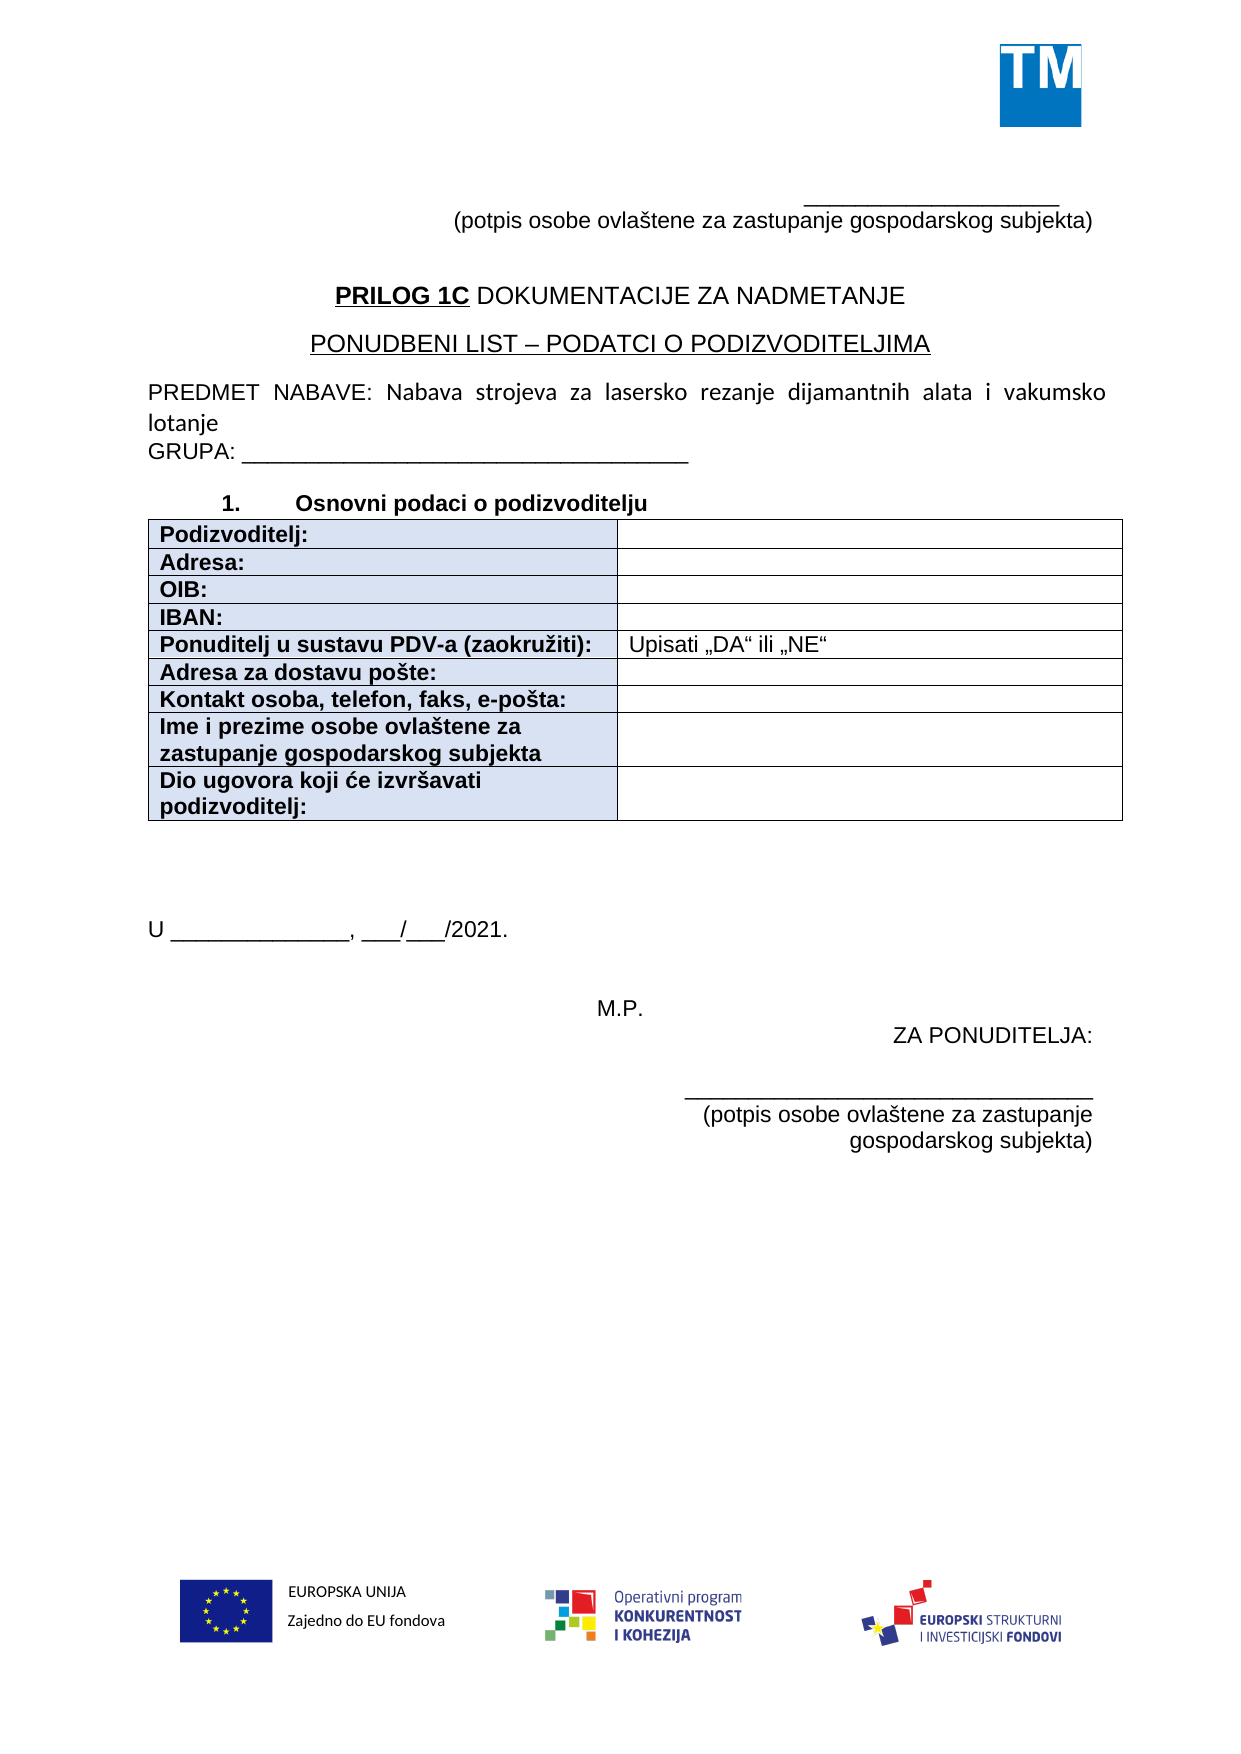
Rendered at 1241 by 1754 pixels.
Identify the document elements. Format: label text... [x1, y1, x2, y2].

table_cell [618, 604, 1122, 630]
table_cell [618, 767, 1122, 820]
text PRILOG 1C DOKUMENTACIJE ZA NADMETANJE [148, 281, 1093, 310]
text ____________________ (potpis osobe ovlaštene za zastupanje gospodarskog subjekta) [148, 181, 1093, 233]
text PREDMET NABAVE: Nabava strojeva za lasersko rezanje dijamantnih alata i vakumsko lotanje [148, 377, 1107, 438]
table_header [618, 520, 1122, 548]
text M.P. [148, 995, 1093, 1022]
table_cell Upisati „DA“ ili „NE“ [618, 631, 1122, 657]
table_cell Adresa za dostavu pošte: [149, 659, 617, 685]
table_cell Ime i prezime osobe ovlaštene za zastupanje gospodarskog subjekta [149, 713, 617, 766]
table_cell [618, 659, 1122, 685]
list Osnovni podaci o podizvoditelju [221, 490, 1093, 517]
picture [861, 1580, 1061, 1646]
table_cell [618, 686, 1122, 712]
table_cell Ponuditelj u sustavu PDV-a (zaokružiti): [149, 631, 617, 657]
picture [178, 1579, 274, 1644]
text ________________________________ [148, 1074, 1093, 1101]
picture [999, 44, 1082, 127]
table_cell [618, 576, 1122, 603]
text GRUPA: ___________________________________ [148, 438, 1093, 464]
table_cell OIB: [149, 576, 617, 603]
text (potpis osobe ovlaštene za zastupanje gospodarskog subjekta) [148, 1101, 1093, 1153]
table_header Podizvoditelj: [149, 520, 617, 548]
text U ______________, ___/___/2021. [148, 916, 1093, 942]
table_cell IBAN: [149, 604, 617, 630]
table_cell Kontakt osoba, telefon, faks, e-pošta: [149, 686, 617, 712]
text PONUDBENI LIST – PODATCI O PODIZVODITELJIMA [148, 329, 1093, 358]
table_cell Dio ugovora koji će izvršavati podizvoditelj: [149, 767, 617, 820]
picture [545, 1590, 742, 1643]
text ZA PONUDITELJA: [148, 1022, 1093, 1048]
table_cell [618, 549, 1122, 575]
table_cell Adresa: [149, 549, 617, 575]
table_cell [618, 713, 1122, 766]
